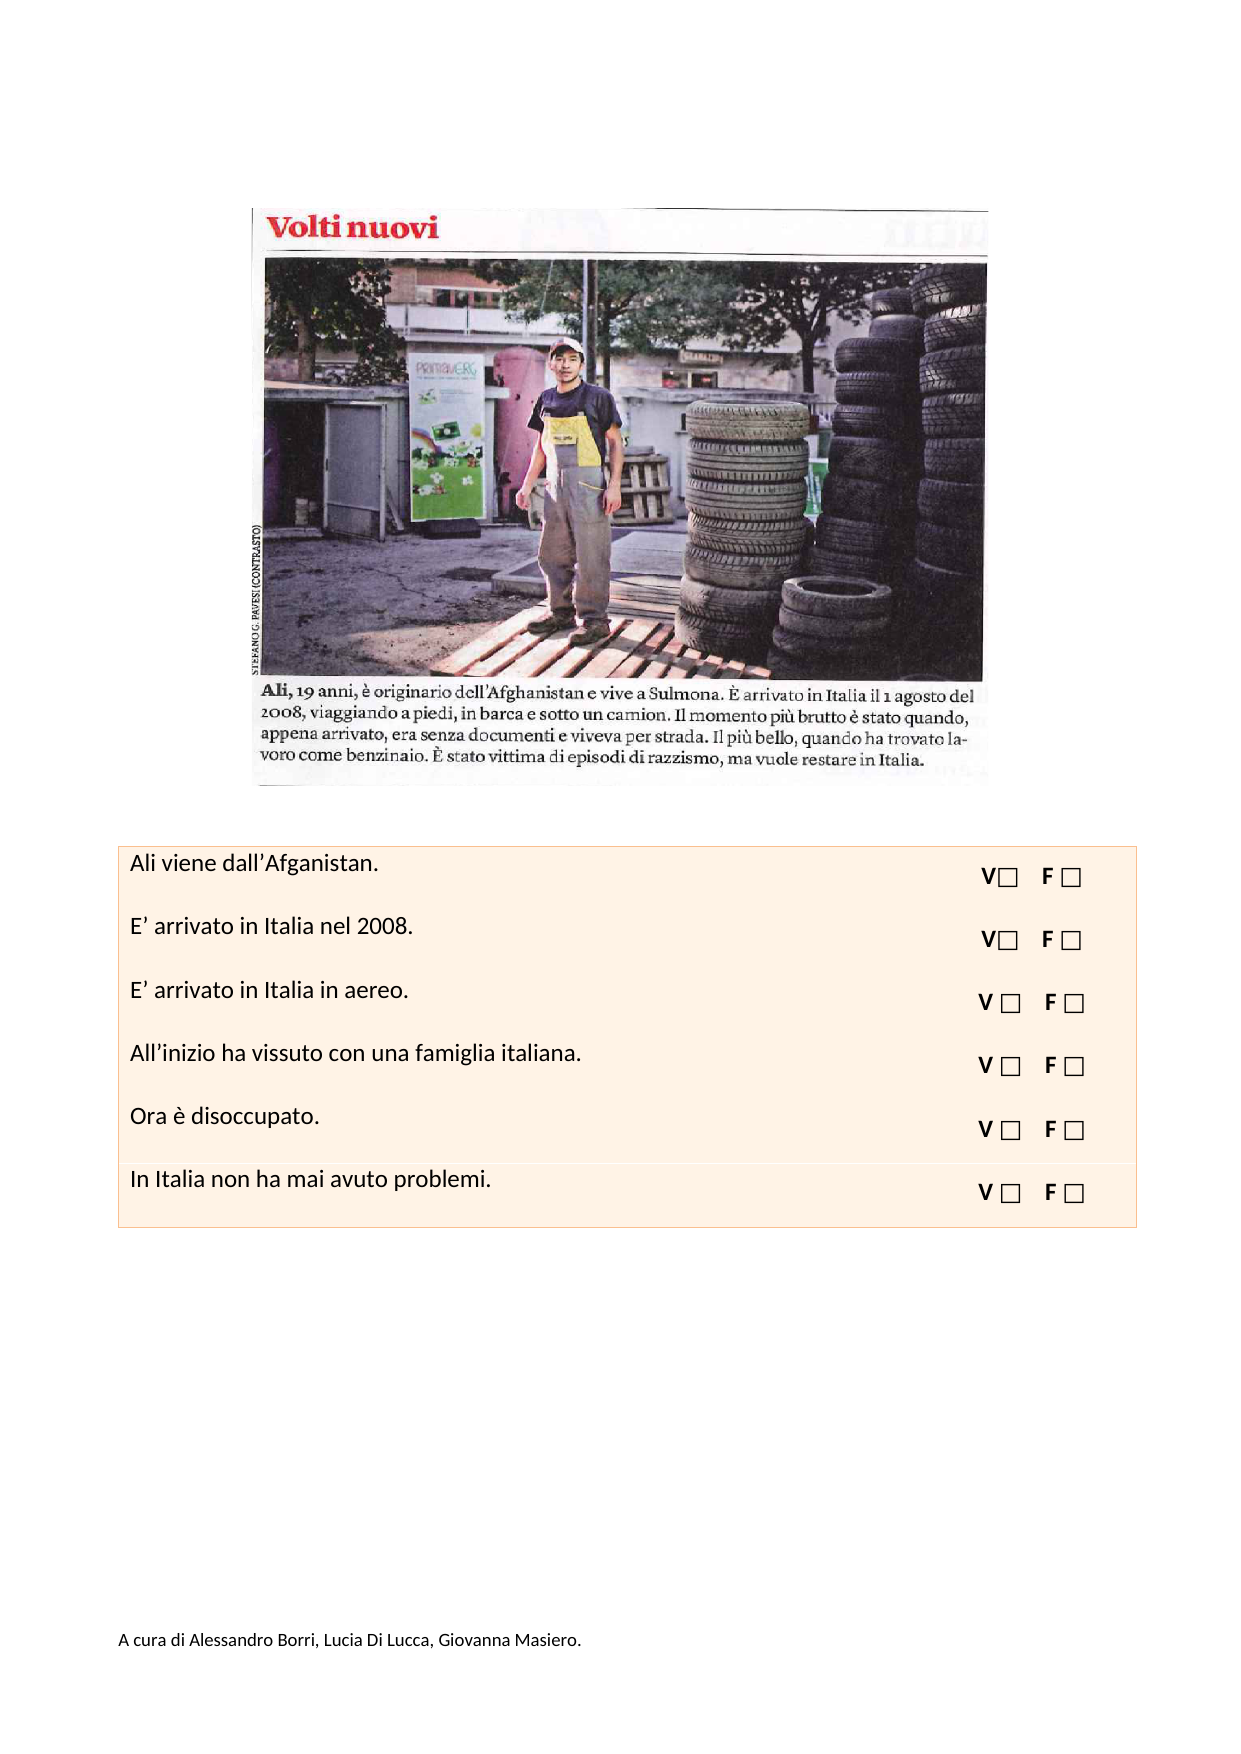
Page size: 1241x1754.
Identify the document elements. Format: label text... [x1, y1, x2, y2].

table_cell V□ F □ [927, 911, 1136, 974]
table_cell V □ F □ [927, 1037, 1136, 1100]
table_cell E’ arrivato in Italia nel 2008. [119, 911, 927, 974]
table_cell In Italia non ha mai avuto problemi. [119, 1164, 927, 1227]
table_cell E’ arrivato in Italia in aereo. [119, 974, 927, 1037]
table_cell V □ F □ [927, 1164, 1136, 1227]
table_cell Ora è disoccupato. [119, 1100, 927, 1163]
table_header Ali viene dall’Afganistan. [119, 847, 927, 911]
table_cell V □ F □ [927, 1100, 1136, 1163]
table_cell V □ F □ [927, 974, 1136, 1037]
table_cell All’inizio ha vissuto con una famiglia italiana. [119, 1037, 927, 1100]
table_header V□ F □ [927, 847, 1136, 911]
picture [251, 208, 989, 786]
